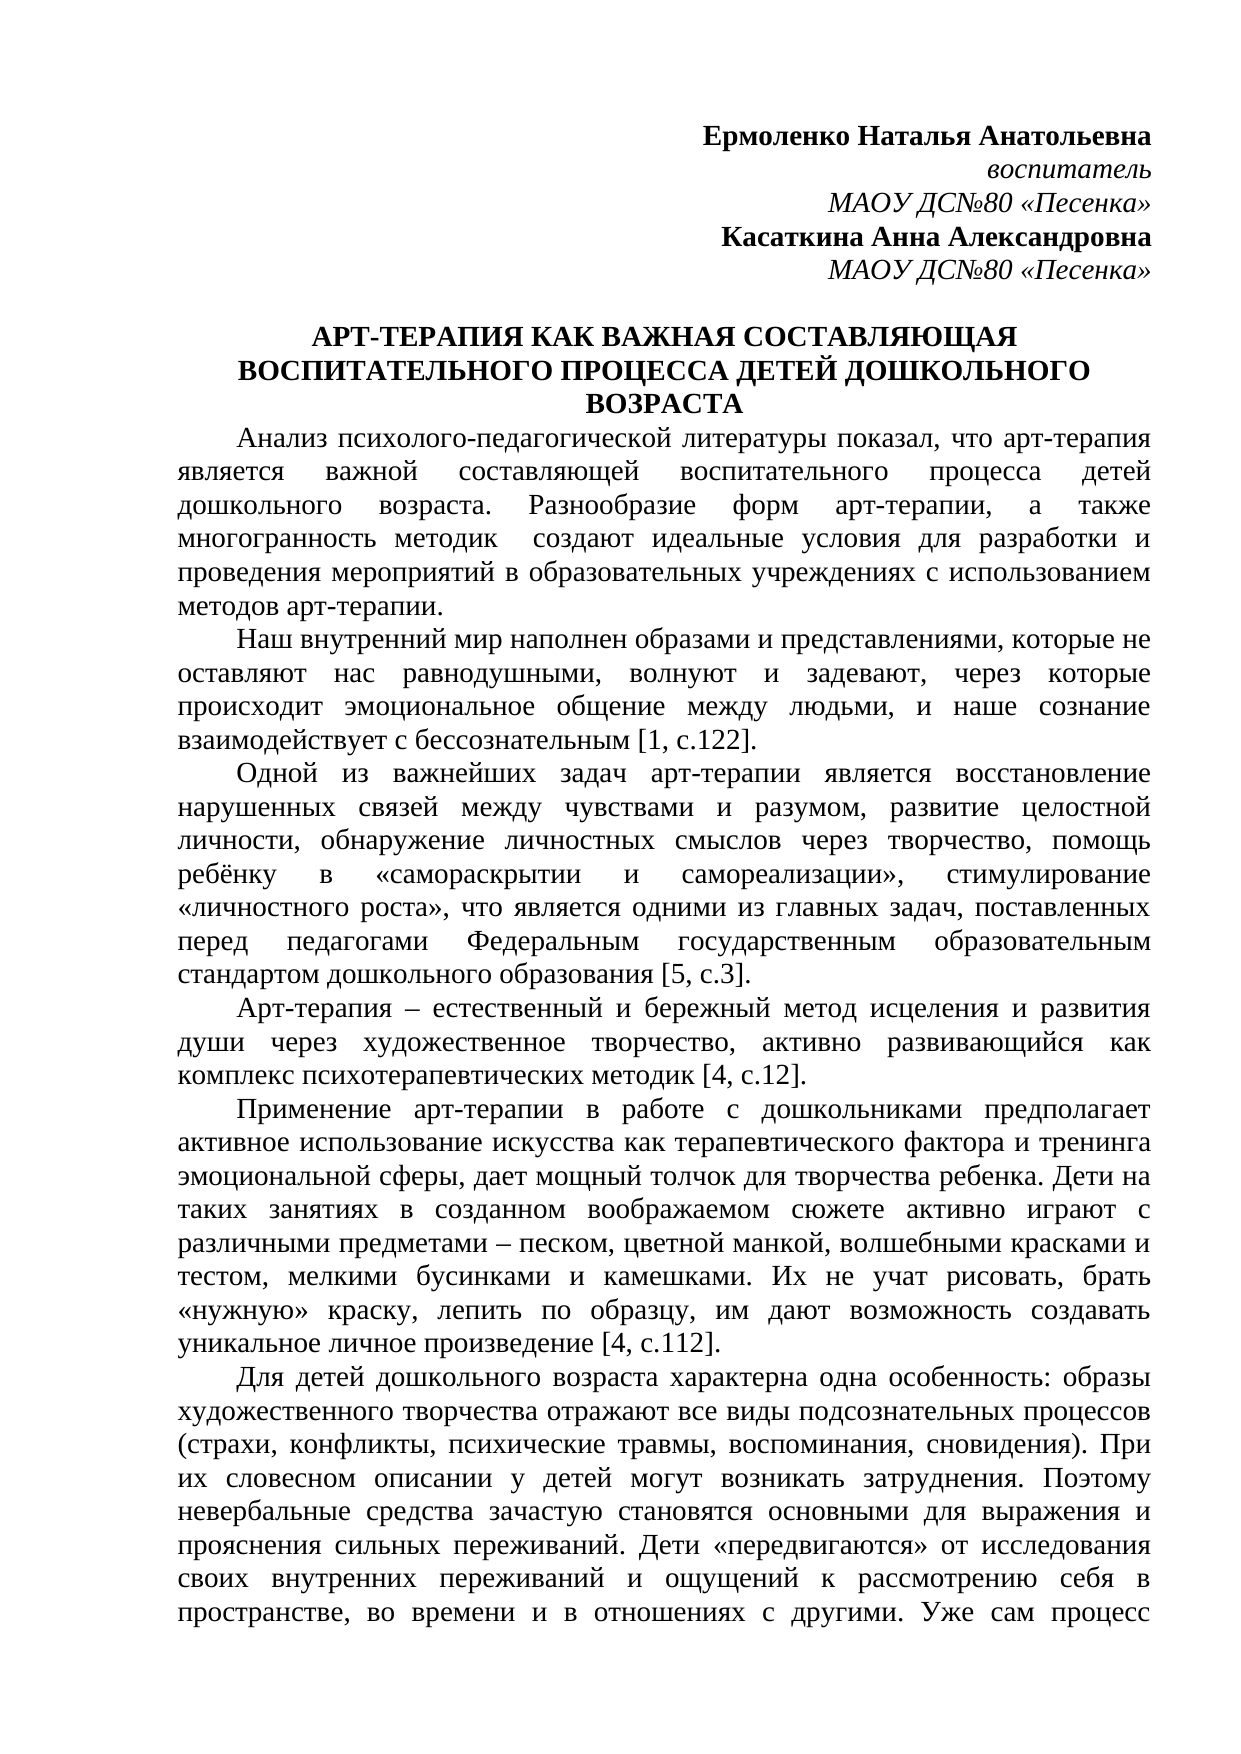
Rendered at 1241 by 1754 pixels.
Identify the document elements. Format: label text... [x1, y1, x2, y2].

text Арт-терапия – естественный и бережный метод исцеления и развития души через художественное творчество, активно развивающийся как комплекс психотерапевтических методик [4, с.12]. [177, 990, 1152, 1091]
text Ермоленко Наталья Анатольевна [177, 118, 1152, 152]
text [177, 1359, 1152, 1627]
text Анализ психолого-педагогической литературы показал, что арт-терапия является важной составляющей воспитательного процесса детей дошкольного возраста. Разнообразие форм арт-терапии, а также многогранность методик создают идеальные условия для разработки и проведения мероприятий в образовательных учреждениях с использованием методов арт-терапии. [177, 420, 1152, 621]
text Наш внутренний мир наполнен образами и представлениями, которые не оставляют нас равнодушными, волнуют и задевают, через которые происходит эмоциональное общение между людьми, и наше сознание взаимодействует с бессознательным [1, с.122]. [177, 621, 1152, 755]
text Касаткина Анна Александровна [177, 219, 1152, 252]
text МАОУ ДС№80 «Песенка» [177, 185, 1152, 219]
text воспитатель [177, 152, 1152, 185]
text МАОУ ДС№80 «Песенка» [177, 252, 1152, 286]
text Применение арт-терапии в работе с дошкольниками предполагает активное использование искусства как терапевтического фактора и тренинга эмоциональной сферы, дает мощный толчок для творчества ребенка. Дети на таких занятиях в созданном воображаемом сюжете активно играют с различными предметами – песком, цветной манкой, волшебными красками и тестом, мелкими бусинками и камешками. Их не учат рисовать, брать «нужную» краску, лепить по образцу, им дают возможность создавать уникальное личное произведение [4, с.112]. [177, 1091, 1152, 1359]
text АРТ-ТЕРАПИЯ КАК ВАЖНАЯ СОСТАВЛЯЮЩАЯ ВОСПИТАТЕЛЬНОГО ПРОЦЕССА ДЕТЕЙ ДОШКОЛЬНОГО ВОЗРАСТА [177, 319, 1152, 420]
text Одной из важнейших задач арт-терапии является восстановление нарушенных связей между чувствами и разумом, развитие целостной личности, обнаружение личностных смыслов через творчество, помощь ребёнку в «самораскрытии и самореализации», стимулирование «личностного роста», что является одними из главных задач, поставленных перед педагогами Федеральным государственным образовательным стандартом дошкольного образования [5, с.3]. [177, 755, 1152, 990]
